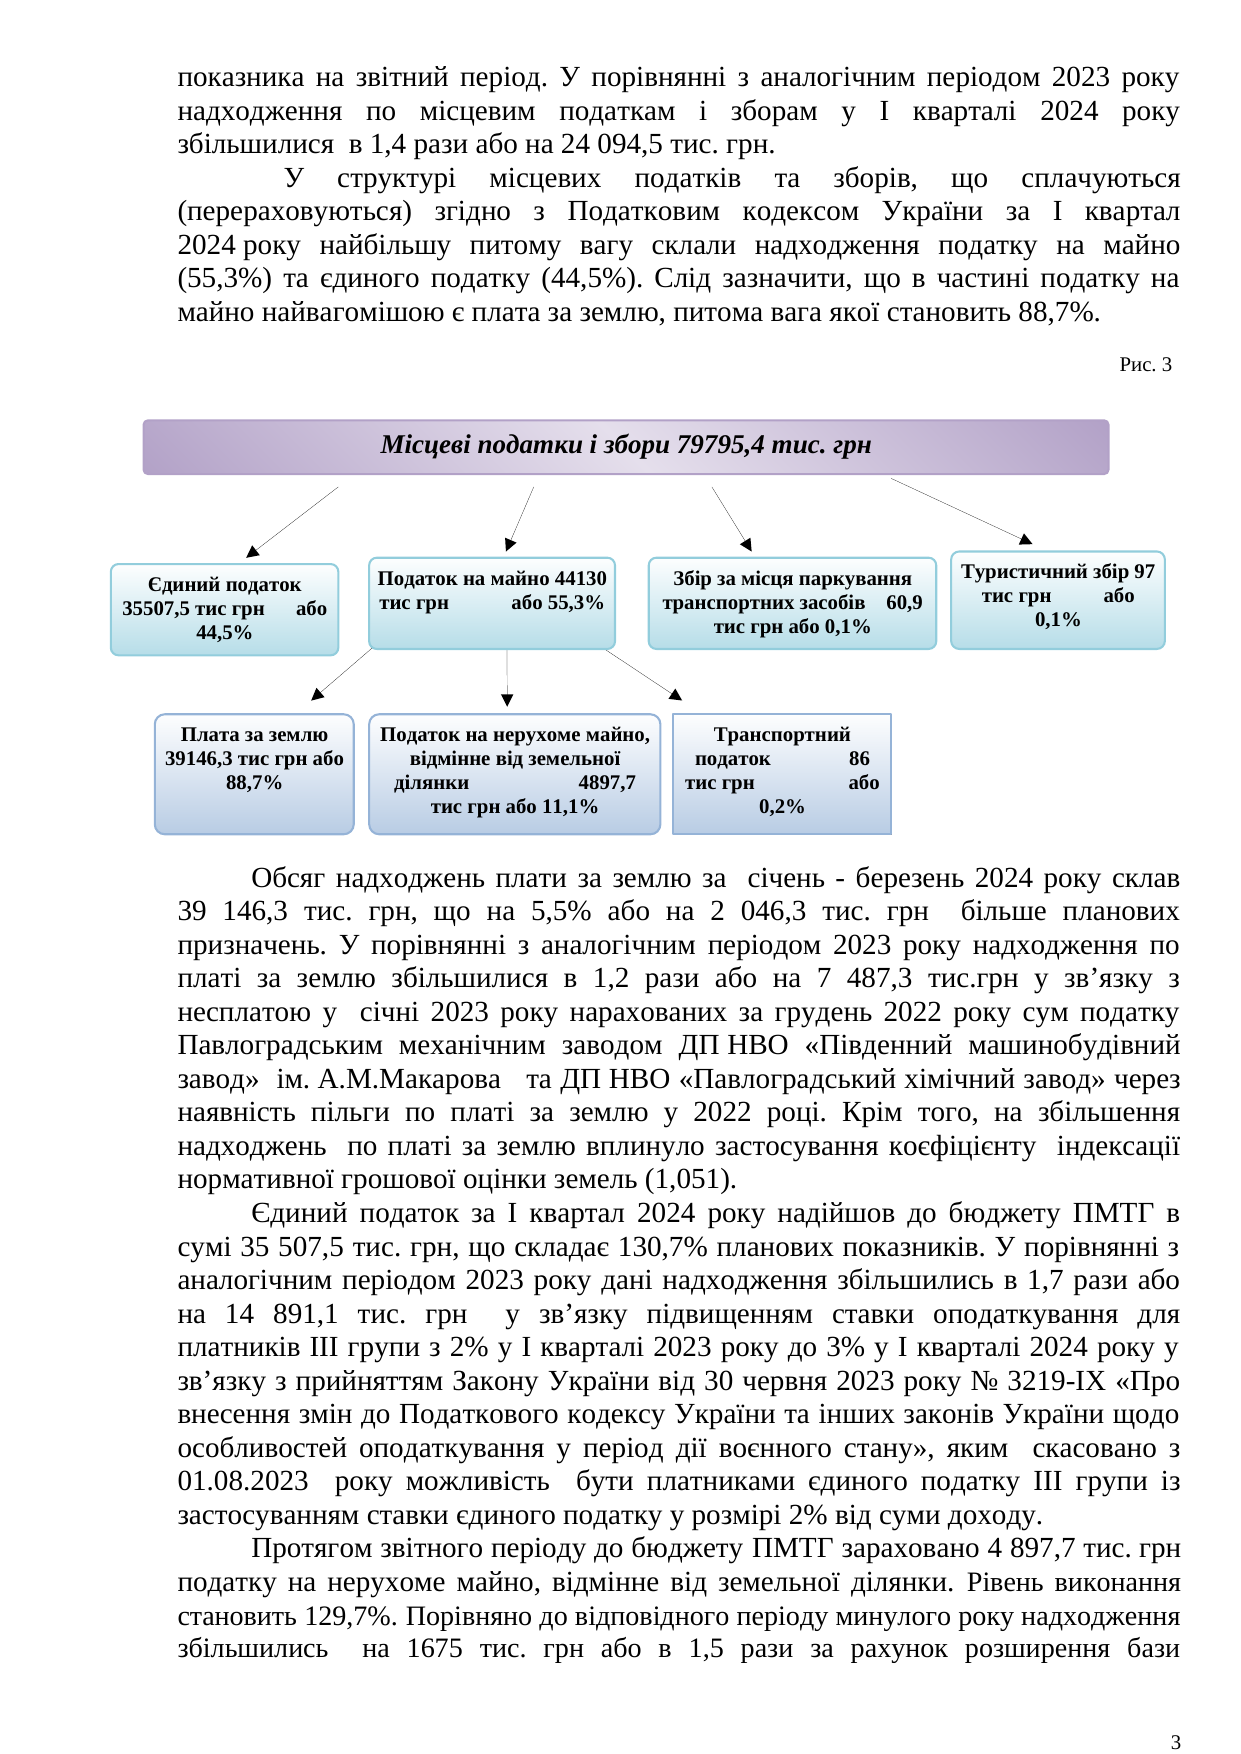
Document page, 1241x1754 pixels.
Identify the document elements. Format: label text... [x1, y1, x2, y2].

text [177, 59, 1181, 160]
text У структурі місцевих податків та зборів, що сплачуються (перераховуються) згідно з Податковим кодексом України за І квартал 2024 року найбільшу питому вагу склали надходження податку на майно (55,3%) та єдиного податку (44,5%). Слід зазначити, що в частині податку на майно найвагомішою є плата за землю, питома вага якої становить 88,7%. [177, 160, 1181, 327]
text Єдиний податок за І квартал 2024 року надійшов до бюджету ПМТГ в сумі 35 507,5 тис. грн, що складає 130,7% планових показників. У порівнянні з аналогічним періодом 2023 року дані надходження збільшились в 1,7 рази або на 14 891,1 тис. грн у зв’язку підвищенням ставки оподаткування для платників ІІІ групи з 2% у І кварталі 2023 року до 3% у І кварталі 2024 року у зв’язку з прийняттям Закону України від 30 червня 2023 року № 3219-ІХ «Про внесення змін до Податкового кодексу України та інших законів України щодо особливостей оподаткування у період дії воєнного стану», яким скасовано з 01.08.2023 року можливість бути платниками єдиного податку ІІІ групи із застосуванням ставки єдиного податку у розмірі 2% від суми доходу. [177, 1195, 1181, 1531]
text Обсяг надходжень плати за землю за січень - березень 2024 року склав 39 146,3 тис. грн, що на 5,5% або на 2 046,3 тис. грн більше планових призначень. У порівнянні з аналогічним періодом 2023 року надходження по платі за землю збільшилися в 1,2 рази або на 7 487,3 тис.грн у зв’язку з несплатою у січні 2023 року нарахованих за грудень 2022 року сум податку Павлоградським механічним заводом ДП НВО «Південний машинобудівний завод» ім. А.М.Макарова та ДП НВО «Павлоградський хімічний завод» через наявність пільги по платі за землю у 2022 році. Крім того, на збільшення надходжень по платі за землю вплинуло застосування коєфіцієнту індексації нормативної грошової оцінки земель (1,051). [177, 860, 1181, 1195]
text Рис. 3 [177, 351, 1181, 376]
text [177, 1531, 1181, 1663]
